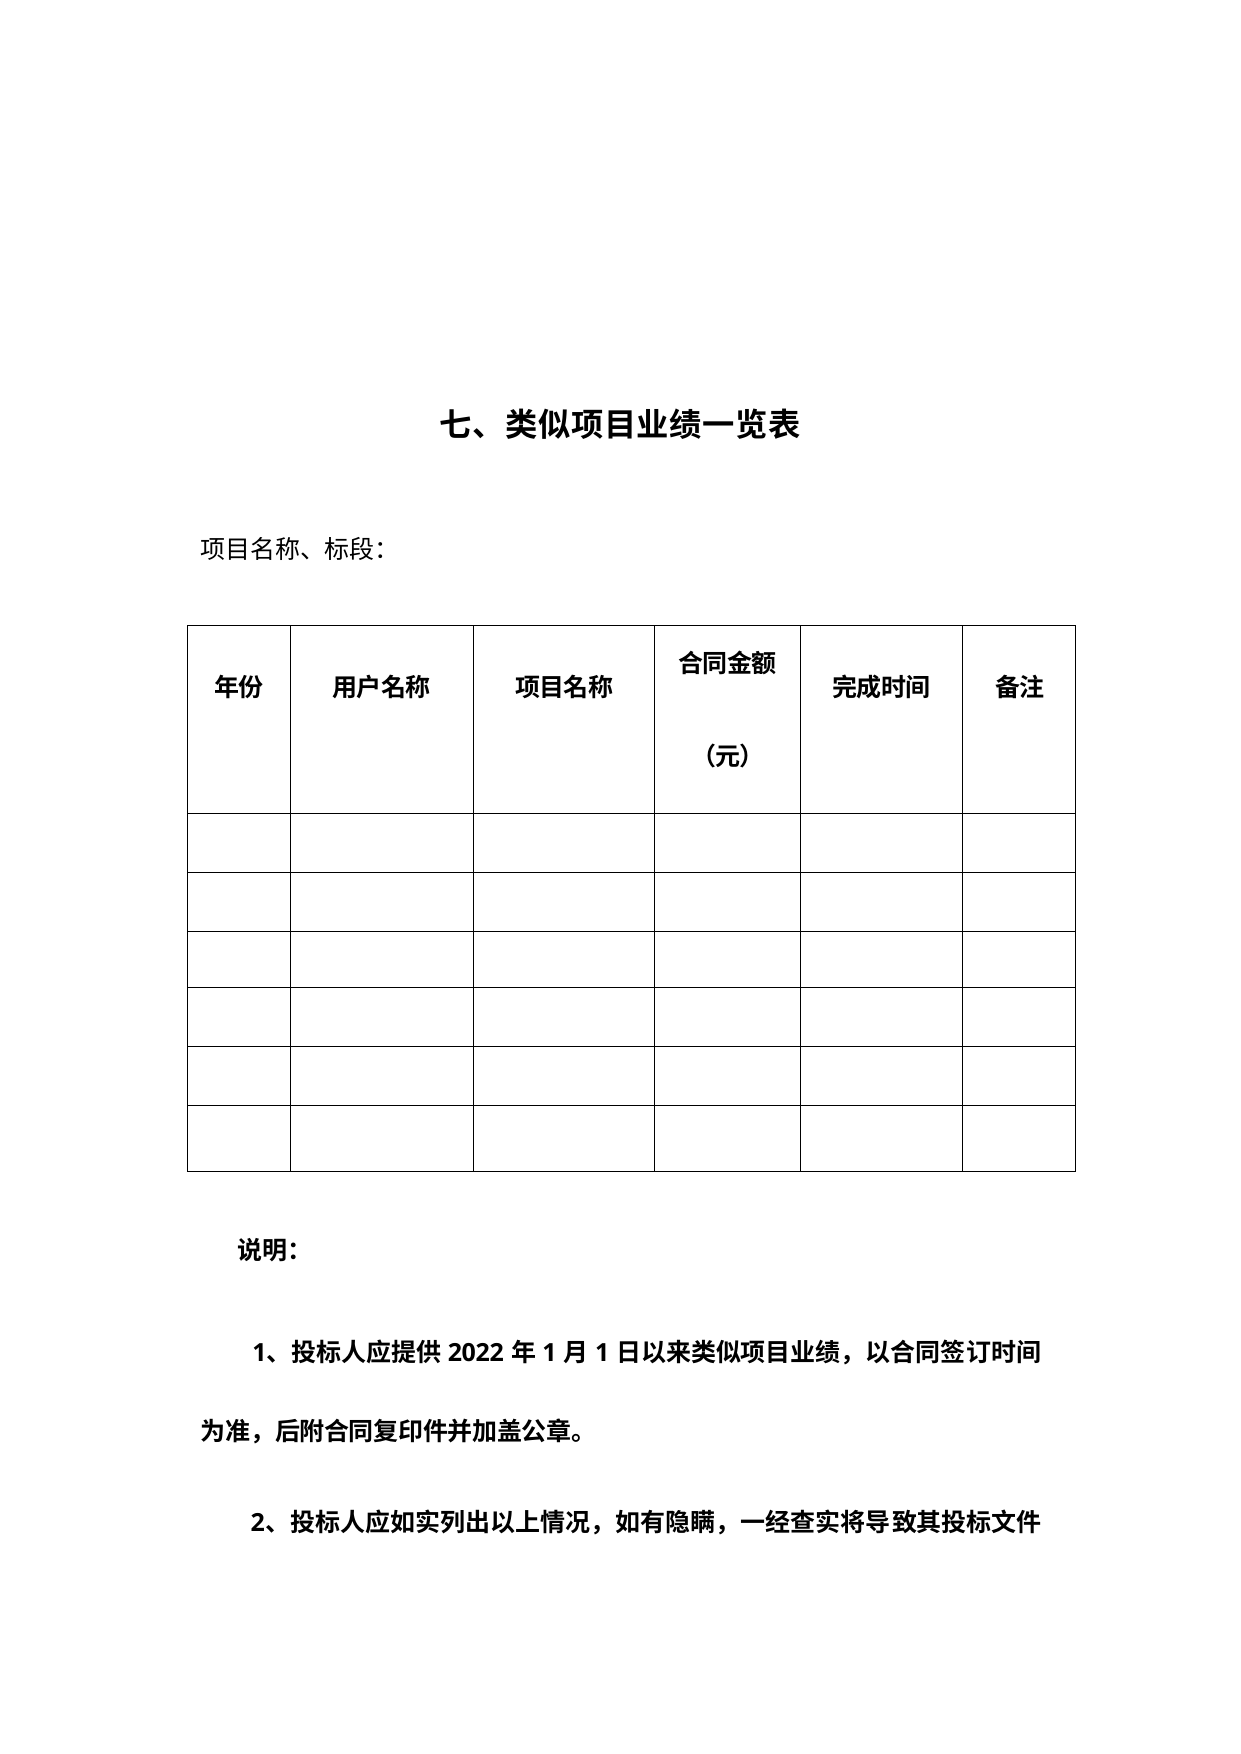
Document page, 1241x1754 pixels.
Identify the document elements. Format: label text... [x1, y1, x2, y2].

table_cell [291, 1106, 473, 1171]
table_cell [474, 1106, 654, 1171]
table_cell [655, 1106, 800, 1171]
text 说明： [187, 1216, 1053, 1281]
table_cell [291, 873, 473, 931]
table_cell [188, 932, 290, 986]
table_cell [291, 988, 473, 1046]
table_cell [655, 814, 800, 872]
table_cell [291, 814, 473, 872]
table_cell [801, 814, 962, 872]
table_cell [801, 873, 962, 931]
table_cell [188, 988, 290, 1046]
table_cell [801, 1047, 962, 1104]
table_cell [474, 1047, 654, 1104]
table_cell [474, 873, 654, 931]
table_cell [801, 1106, 962, 1171]
table_header 用户名称 [291, 626, 473, 813]
table_cell [655, 988, 800, 1046]
table_cell [474, 814, 654, 872]
table_cell [963, 932, 1075, 986]
text 七、类似项目业绩一览表 [187, 389, 1053, 454]
table_cell [474, 932, 654, 986]
table_cell [655, 932, 800, 986]
table_cell [963, 988, 1075, 1046]
table_cell [291, 932, 473, 986]
table_header 年份 [188, 626, 290, 813]
table_cell [963, 1106, 1075, 1171]
table_cell [188, 814, 290, 872]
table_cell [963, 873, 1075, 931]
text 1、投标人应提供 2022 年 1 月 1 日以来类似项目业绩，以合同签订时间为准，后附合同复印件并加盖公章。 [200, 1318, 1042, 1462]
table_cell [188, 873, 290, 931]
text 项目名称、标段： [201, 515, 1053, 580]
table_cell [474, 988, 654, 1046]
table_header 备注 [963, 626, 1075, 813]
table_cell [963, 814, 1075, 872]
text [200, 1488, 1042, 1553]
table_cell [801, 932, 962, 986]
table_cell [801, 988, 962, 1046]
table_cell [963, 1047, 1075, 1104]
table_header 项目名称 [474, 626, 654, 813]
table_header 合同金额（元） [655, 626, 800, 813]
table_cell [655, 873, 800, 931]
table_cell [655, 1047, 800, 1104]
table_cell [188, 1106, 290, 1171]
table_header 完成时间 [801, 626, 962, 813]
table_cell [291, 1047, 473, 1104]
table_cell [188, 1047, 290, 1104]
